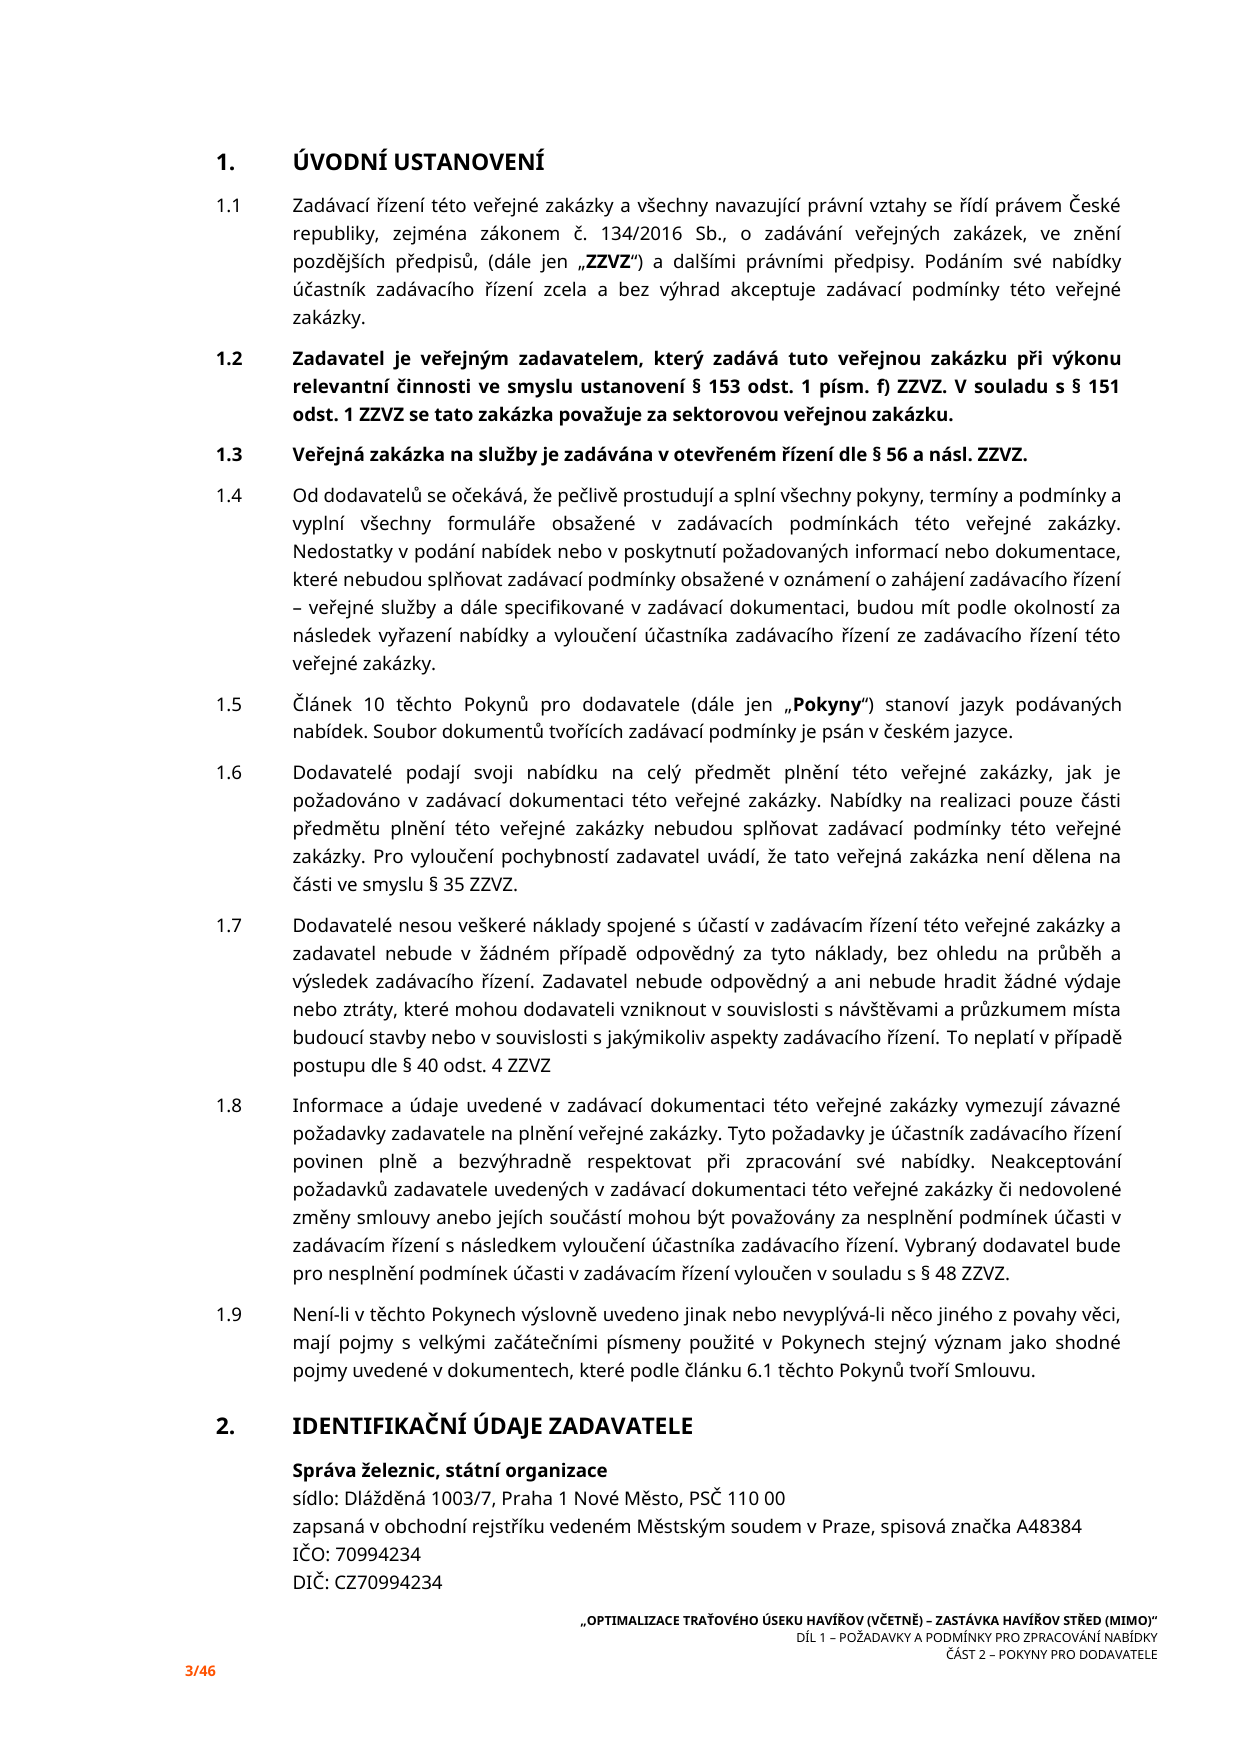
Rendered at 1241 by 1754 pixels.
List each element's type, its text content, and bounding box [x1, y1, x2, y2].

text Zadavatel je veřejným zadavatelem, který zadává tuto veřejnou zakázku při výkonu relevantní činnosti ve smyslu ustanovení § 153 odst. 1 písm. f) ZZVZ. V souladu s § 151 odst. 1 ZZVZ se tato zakázka považuje za sektorovou veřejnou zakázku. [216, 345, 1122, 427]
text Zadávací řízení této veřejné zakázky a všechny navazující právní vztahy se řídí právem České republiky, zejména zákonem č. 134/2016 Sb., o zadávání veřejných zakázek, ve znění pozdějších předpisů, (dále jen „ZZVZ“) a dalšími právními předpisy. Podáním své nabídky účastník zadávacího řízení zcela a bez výhrad akceptuje zadávací podmínky této veřejné zakázky. [216, 192, 1122, 330]
text Dodavatelé nesou veškeré náklady spojené s účastí v zadávacím řízení této veřejné zakázky a zadavatel nebude v žádném případě odpovědný za tyto náklady, bez ohledu na průběh a výsledek zadávacího řízení. Zadavatel nebude odpovědný a ani nebude hradit žádné výdaje nebo ztráty, které mohou dodavateli vzniknout v souvislosti s návštěvami a průzkumem místa budoucí stavby nebo v souvislosti s jakýmikoliv aspekty zadávacího řízení. To neplatí v případě postupu dle § 40 odst. 4 ZZVZ [216, 912, 1122, 1078]
text Článek 10 těchto Pokynů pro dodavatele (dále jen „Pokyny“) stanoví jazyk podávaných nabídek. Soubor dokumentů tvořících zadávací podmínky je psán v českém jazyce. [216, 691, 1122, 744]
text zapsaná v obchodní rejstříku vedeném Městským soudem v Praze, spisová značka A48384 [292, 1513, 1122, 1539]
text Informace a údaje uvedené v zadávací dokumentaci této veřejné zakázky vymezují závazné požadavky zadavatele na plnění veřejné zakázky. Tyto požadavky je účastník zadávacího řízení povinen plně a bezvýhradně respektovat při zpracování své nabídky. Neakceptování požadavků zadavatele uvedených v zadávací dokumentaci této veřejné zakázky či nedovolené změny smlouvy anebo jejích součástí mohou být považovány za nesplnění podmínek účasti v zadávacím řízení s následkem vyloučení účastníka zadávacího řízení. Vybraný dodavatel bude pro nesplnění podmínek účasti v zadávacím řízení vyloučen v souladu s § 48 ZZVZ. [216, 1093, 1122, 1286]
text Dodavatelé podají svoji nabídku na celý předmět plnění této veřejné zakázky, jak je požadováno v zadávací dokumentaci této veřejné zakázky. Nabídky na realizaci pouze části předmětu plnění této veřejné zakázky nebudou splňovat zadávací podmínky této veřejné zakázky. Pro vyloučení pochybností zadavatel uvádí, že tato veřejná zakázka není dělena na části ve smyslu § 35 ZZVZ. [216, 759, 1122, 897]
text sídlo: Dlážděná 1003/7, Praha 1 Nové Město, PSČ 110 00 [292, 1485, 1122, 1511]
text Veřejná zakázka na služby je zadávána v otevřeném řízení dle § 56 a násl. ZZVZ. [216, 442, 1122, 467]
text Není-li v těchto Pokynech výslovně uvedeno jinak nebo nevyplývá-li něco jiného z povahy věci, mají pojmy s velkými začátečními písmeny použité v Pokynech stejný význam jako shodné pojmy uvedené v dokumentech, které podle článku 6.1 těchto Pokynů tvoří Smlouvu. [216, 1301, 1122, 1383]
text ÚVODNÍ USTANOVENÍ [216, 146, 1122, 177]
text Od dodavatelů se očekává, že pečlivě prostudují a splní všechny pokyny, termíny a podmínky a vyplní všechny formuláře obsažené v zadávacích podmínkách této veřejné zakázky. Nedostatky v podání nabídek nebo v poskytnutí požadovaných informací nebo dokumentace, které nebudou splňovat zadávací podmínky obsažené v oznámení o zahájení zadávacího řízení – veřejné služby a dále specifikované v zadávací dokumentaci, budou mít podle okolností za následek vyřazení nabídky a vyloučení účastníka zadávacího řízení ze zadávacího řízení této veřejné zakázky. [216, 482, 1122, 676]
text Správa železnic, státní organizace [292, 1457, 1122, 1483]
text DIČ: CZ70994234 [292, 1569, 1122, 1595]
text IDENTIFIKAČNÍ ÚDAJE ZADAVATELE [216, 1410, 1122, 1442]
text IČO: 70994234 [292, 1541, 1122, 1567]
